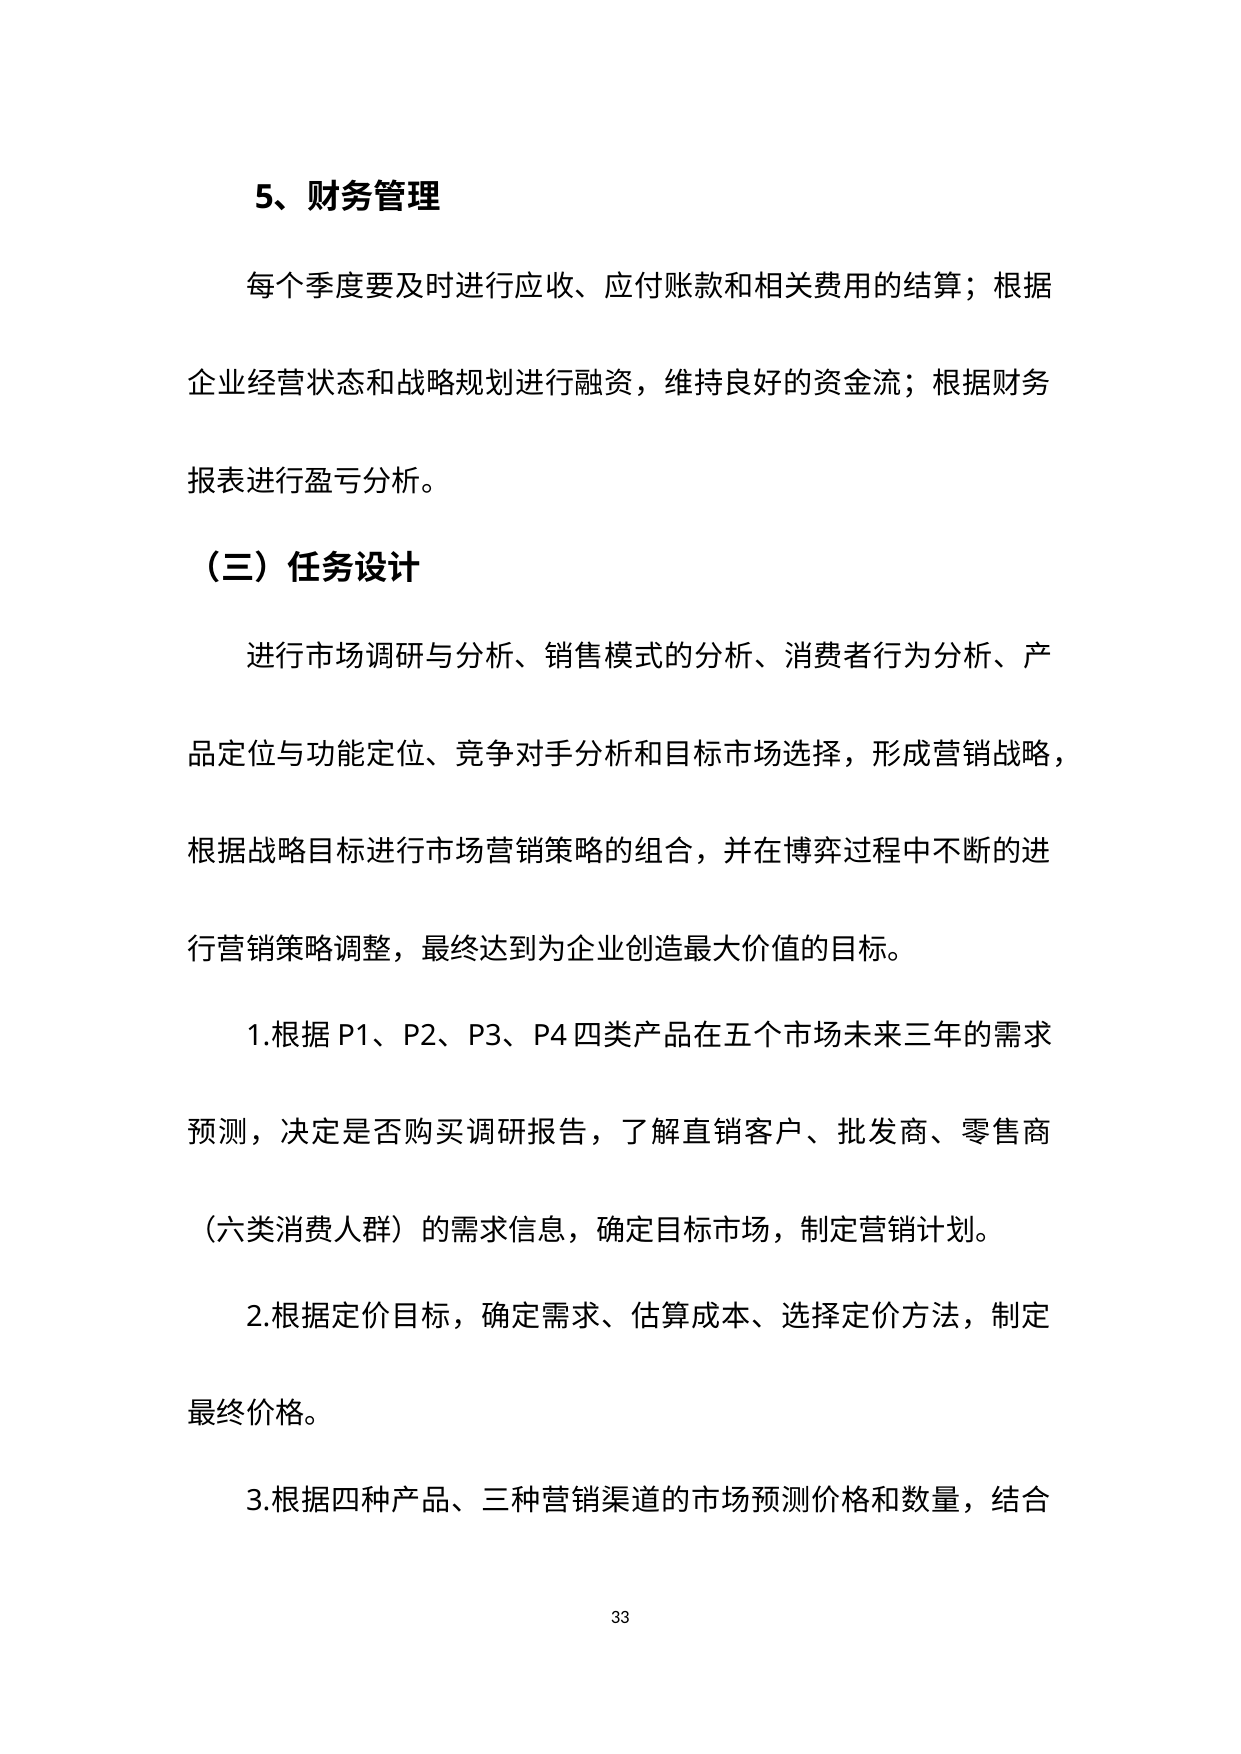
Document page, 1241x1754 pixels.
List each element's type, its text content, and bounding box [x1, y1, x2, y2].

subtitle （三）任务设计 [187, 532, 1053, 597]
subtitle 5、财务管理 [187, 162, 1053, 227]
text 每个季度要及时进行应收、应付账款和相关费用的结算；根据企业经营状态和战略规划进行融资，维持良好的资金流；根据财务报表进行盈亏分析。 [187, 251, 1053, 511]
text 2.根据定价目标，确定需求、估算成本、选择定价方法，制定最终价格。 [187, 1281, 1053, 1444]
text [187, 1465, 1053, 1530]
text 1.根据P1、P2、P3、P4四类产品在五个市场未来三年的需求预测，决定是否购买调研报告，了解直销客户、批发商、零售商（六类消费人群）的需求信息，确定目标市场，制定营销计划。 [187, 1000, 1053, 1260]
text 进行市场调研与分析、销售模式的分析、消费者行为分析、产品定位与功能定位、竞争对手分析和目标市场选择，形成营销战略，根据战略目标进行市场营销策略的组合，并在博弈过程中不断的进行营销策略调整，最终达到为企业创造最大价值的目标。 [187, 621, 1053, 979]
